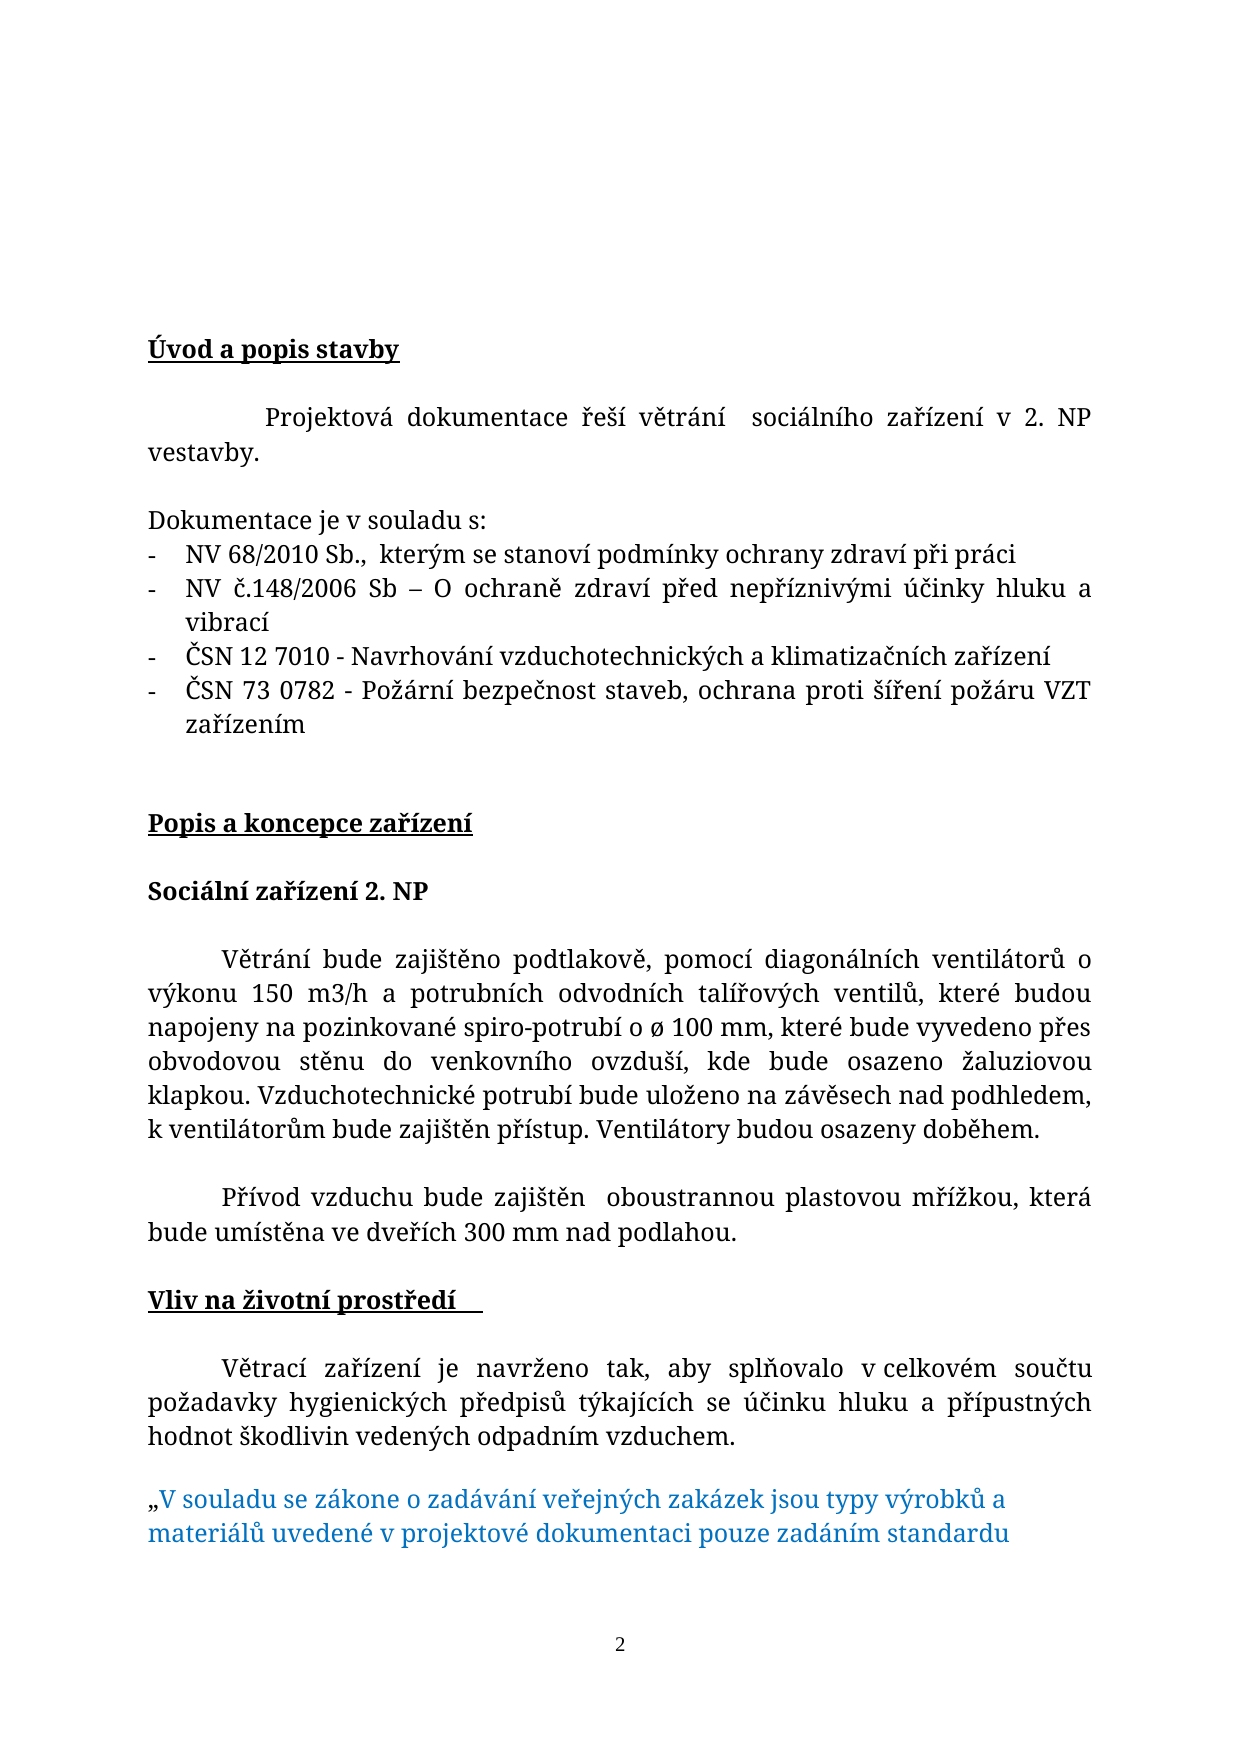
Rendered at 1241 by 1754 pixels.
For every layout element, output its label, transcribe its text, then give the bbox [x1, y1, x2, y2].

text Vliv na životní prostředí [148, 1282, 1093, 1316]
text Popis a koncepce zařízení [148, 805, 1093, 839]
list NV 68/2010 Sb., kterým se stanoví podmínky ochrany zdraví při práci [148, 536, 1093, 570]
list ČSN 73 0782 - Požární bezpečnost staveb, ochrana proti šíření požáru VZT zařízením [148, 673, 1093, 741]
text Projektová dokumentace řeší větrání sociálního zařízení v 2. NP vestavby. [148, 400, 1093, 468]
text Sociální zařízení 2. NP [148, 873, 1093, 908]
text Větrání bude zajištěno podtlakově, pomocí diagonálních ventilátorů o výkonu 150 m3/h a potrubních odvodních talířových ventilů, které budou napojeny na pozinkované spiro-potrubí o ø 100 mm, které bude vyvedeno přes obvodovou stěnu do venkovního ovzduší, kde bude osazeno žaluziovou klapkou. Vzduchotechnické potrubí bude uloženo na závěsech nad podhledem, k ventilátorům bude zajištěn přístup. Ventilátory budou osazeny doběhem. [148, 942, 1093, 1146]
text Přívod vzduchu bude zajištěn oboustrannou plastovou mřížkou, která bude umístěna ve dveřích 300 mm nad podlahou. [148, 1180, 1093, 1248]
list NV č.148/2006 Sb – O ochraně zdraví před nepříznivými účinky hluku a vibrací [148, 570, 1093, 638]
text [148, 1482, 1093, 1550]
text Větrací zařízení je navrženo tak, aby splňovalo v celkovém součtu požadavky hygienických předpisů týkajících se účinku hluku a přípustných hodnot škodlivin vedených odpadním vzduchem. [148, 1350, 1093, 1453]
text Úvod a popis stavby [148, 332, 1093, 366]
list ČSN 12 7010 - Navrhování vzduchotechnických a klimatizačních zařízení [148, 638, 1093, 673]
text Dokumentace je v souladu s: [148, 502, 1093, 536]
